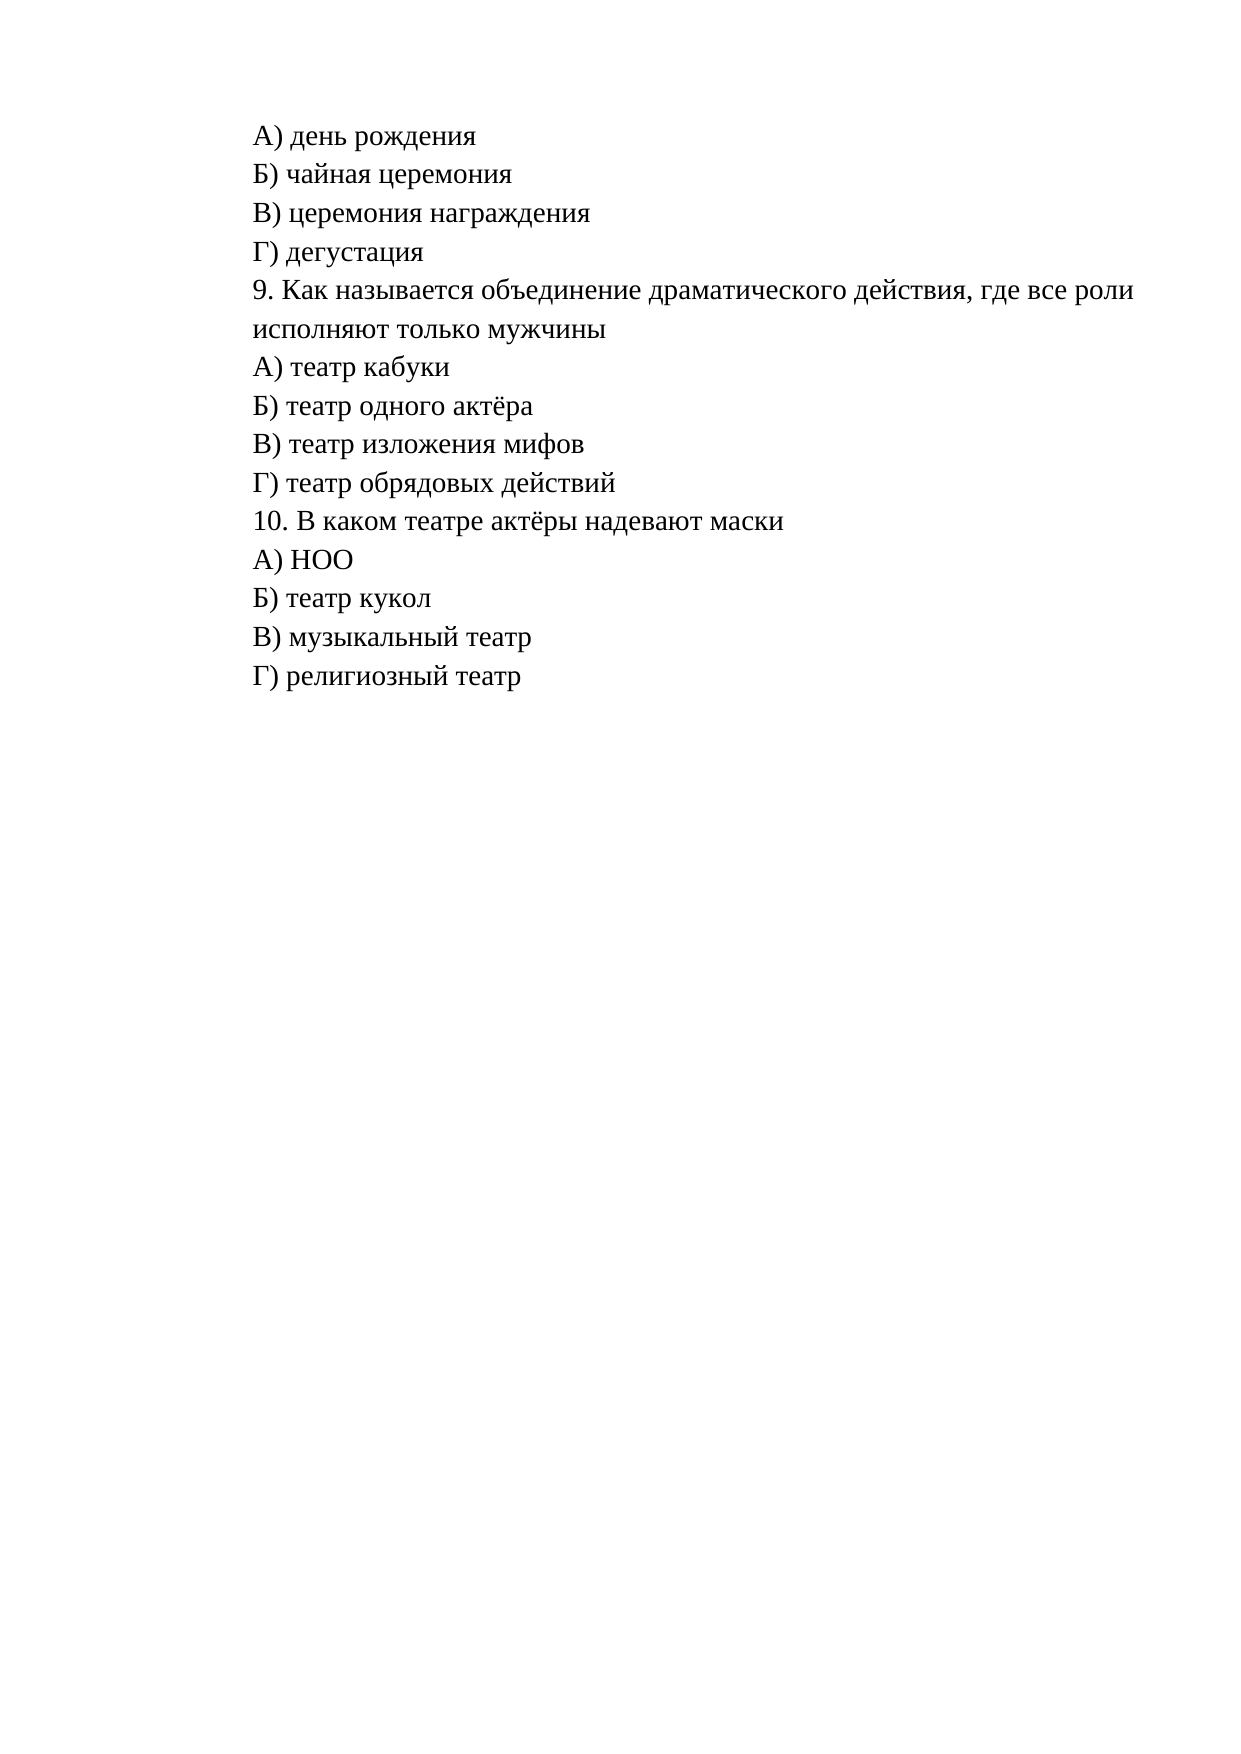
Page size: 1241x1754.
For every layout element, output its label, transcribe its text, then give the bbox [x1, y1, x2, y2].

list Б) чайная церемония [252, 157, 1152, 190]
list Г) дегустация [252, 234, 1152, 267]
list А) НОО [252, 542, 1152, 576]
list В) музыкальный театр [252, 619, 1152, 653]
list Б) театр кукол [252, 581, 1152, 614]
list В) театр изложения мифов [252, 426, 1152, 460]
list Г) театр обрядовых действий [252, 465, 1152, 498]
list Г) религиозный театр [252, 658, 1152, 691]
list 9. Как называется объединение драматического действия, где все роли исполняют только мужчины [252, 272, 1152, 344]
list А) день рождения [252, 118, 1152, 152]
list Б) театр одного актёра [252, 388, 1152, 421]
list 10. В каком театре актёры надевают маски [252, 503, 1152, 537]
list В) церемония награждения [252, 195, 1152, 229]
list А) театр кабуки [252, 349, 1152, 383]
